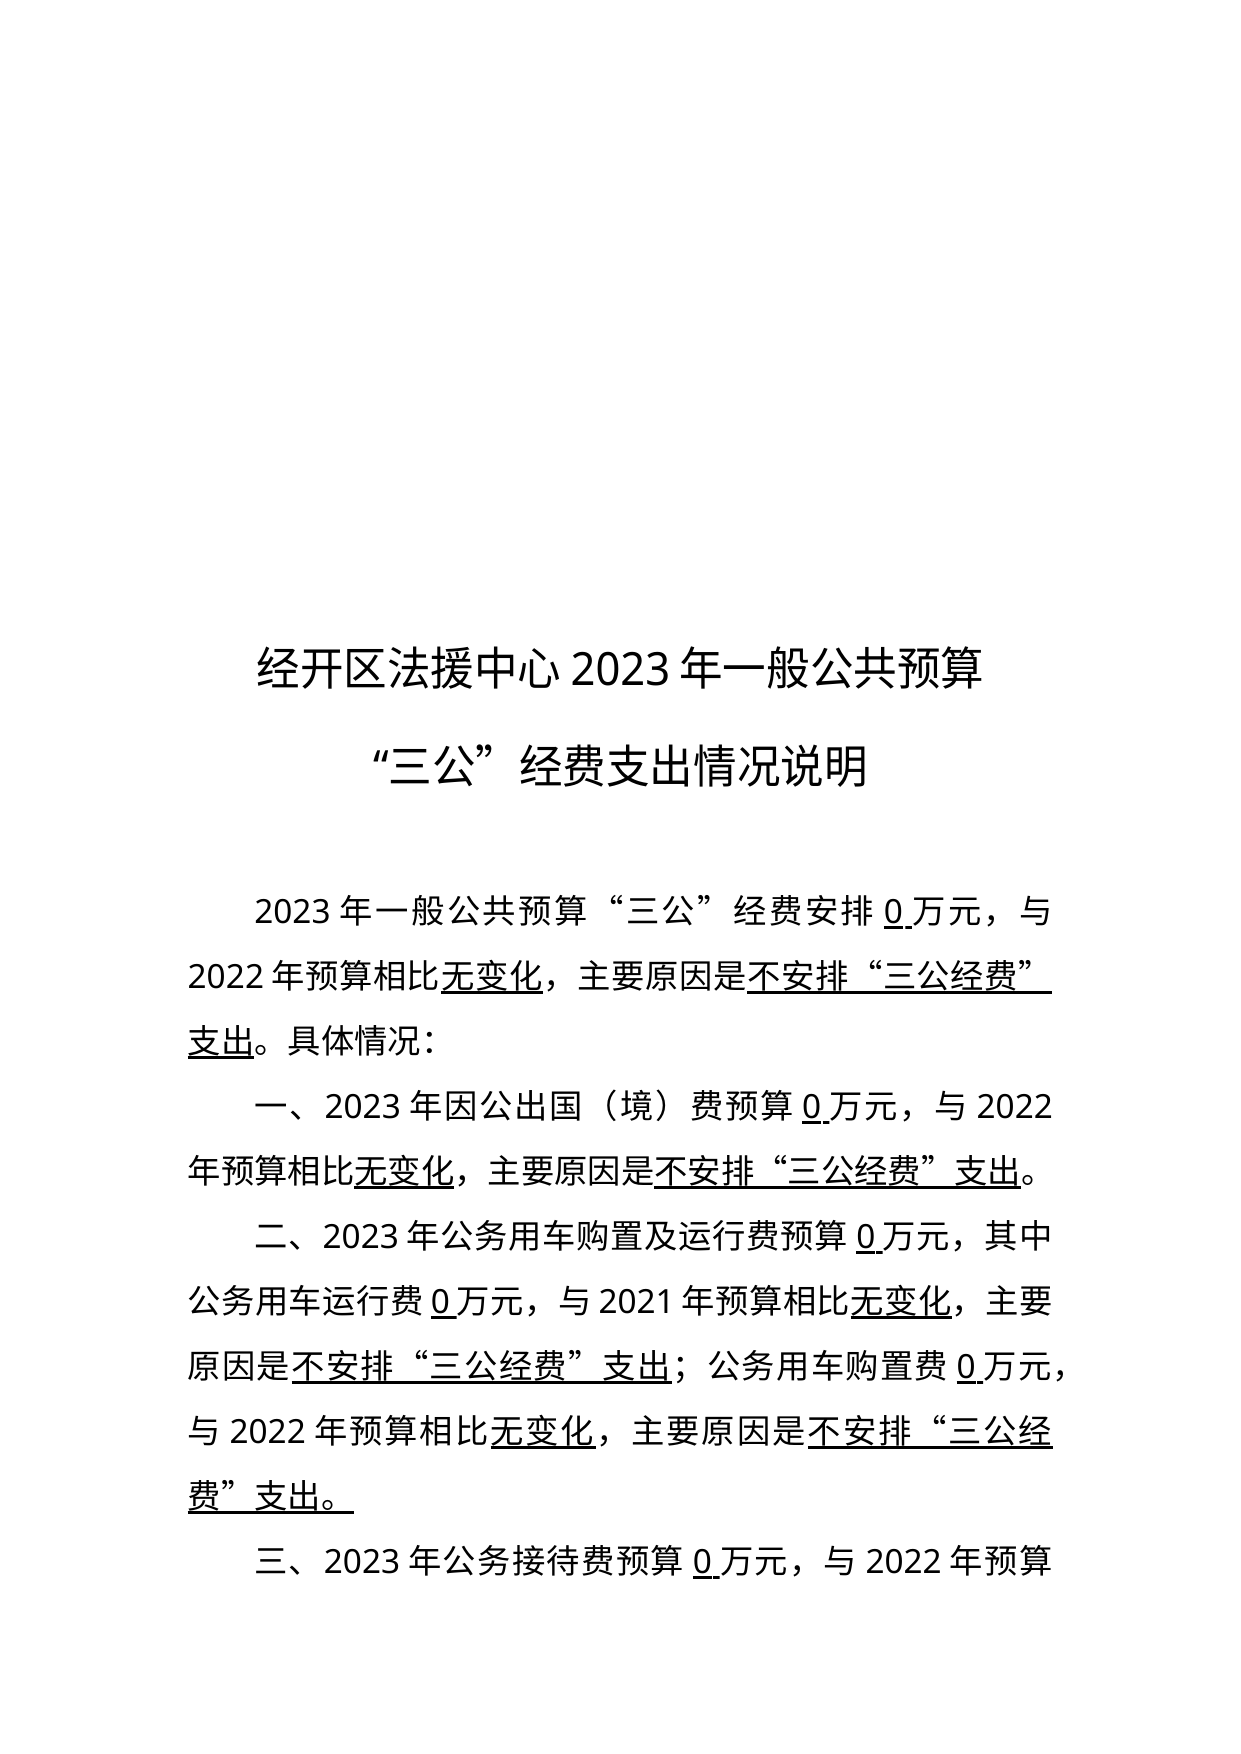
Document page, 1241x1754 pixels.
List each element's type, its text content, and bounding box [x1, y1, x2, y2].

text 经开区法援中心2023年一般公共预算 [187, 617, 1053, 714]
text 二、2023年公务用车购置及运行费预算0万元，其中公务用车运行费0万元，与2021年预算相比无变化，主要原因是不安排“三公经费”支出；公务用车购置费0万元，与2022年预算相比无变化，主要原因是不安排“三公经费”支出。 [187, 1202, 1053, 1527]
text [187, 1527, 1053, 1592]
text “三公”经费支出情况说明 [187, 714, 1053, 812]
text 2023年一般公共预算“三公”经费安排0万元，与2022年预算相比无变化，主要原因是不安排“三公经费”支出。具体情况： [187, 877, 1053, 1072]
text 一、2023年因公出国（境）费预算0万元，与2022年预算相比无变化，主要原因是不安排“三公经费”支出。 [187, 1072, 1053, 1202]
